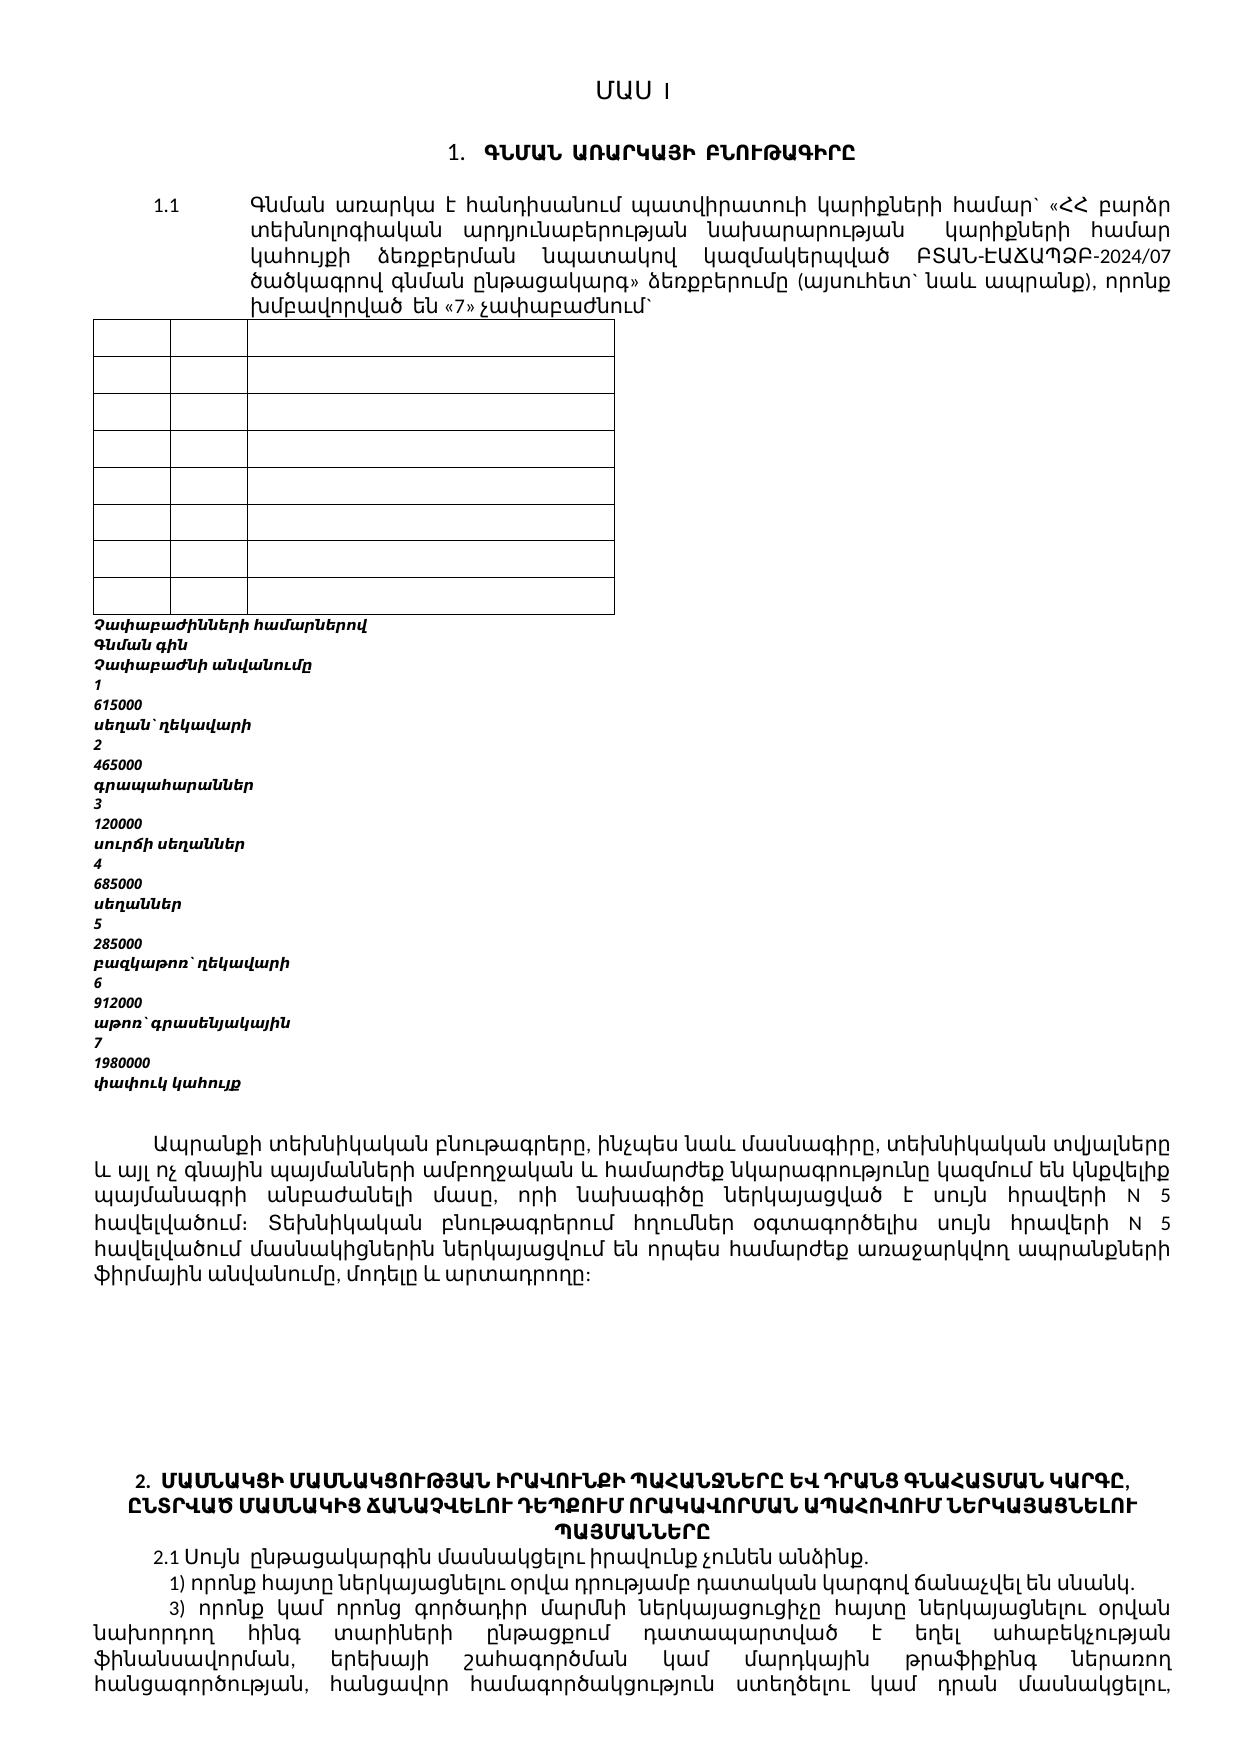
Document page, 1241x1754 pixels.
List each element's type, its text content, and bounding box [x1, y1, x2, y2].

text Ապրանքի տեխնիկական բնութագրերը, ինչպես նաև մասնագիրը, տեխնիկական տվյալները և այլ ոչ գնային պայմանների ամբողջական և համարժեք նկարագրությունը կազմում են կնքվելիք պայմանագրի անբաժանելի մասը, որի նախագիծը ներկայացված է սույն հրավերի N 5 հավելվածում։ Տեխնիկական բնութագրերում հղումներ օգտագործելիս սույն հրավերի N 5 հավելվածում մասնակիցներին ներկայացվում են որպես համարժեք առաջարկվող ապրանքների ֆիրմային անվանումը, մոդելը և արտադրողը: [94, 1132, 1171, 1287]
list ԳՆՄԱՆ ԱՌԱՐԿԱՅԻ ԲՆՈՒԹԱԳԻՐԸ [131, 136, 1171, 167]
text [94, 1595, 1171, 1697]
text 2.1 Սույն ընթացակարգին մասնակցելու իրավունք չունեն անձինք. [94, 1544, 1171, 1570]
text 2. ՄԱՍՆԱԿՑԻ ՄԱՍՆԱԿՑՈՒԹՅԱՆ ԻՐԱՎՈՒՆՔԻ ՊԱՀԱՆՋՆԵՐԸ ԵՎ ԴՐԱՆՑ ԳՆԱՀԱՏՄԱՆ ԿԱՐԳԸ, ԸՆՏՐՎԱԾ ՄԱՍՆԱԿԻՑ ՃԱՆԱՉՎԵԼՈՒ ԴԵՊՔՈՒՄ ՈՐԱԿԱՎՈՐՄԱՆ ԱՊԱՀՈՎՈՒՄ ՆԵՐԿԱՅԱՑՆԵԼՈՒ ՊԱՅՄԱՆՆԵՐԸ [94, 1468, 1171, 1544]
subtitle Գնման առարկա է հանդիսանում պատվիրատուի կարիքների համար` «ՀՀ բարձր տեխնոլոգիական արդյունաբերության նախարարության կարիքների համար կահույքի ձեռքբերման նպատակով կազմակերպված ԲՏԱՆ-ԷԱՃԱՊՁԲ-2024/07 ծածկագրով գնման ընթացակարգ» ձեռքբերումը (այսուհետ` նաև ապրանք), որոնք խմբավորված են «7» չափաբաժնում` [153, 192, 1171, 319]
text 1) որոնք հայտը ներկայացնելու օրվա դրությամբ դատական կարգով ճանաչվել են սնանկ. [94, 1570, 1171, 1595]
text ՄԱՍ I [94, 75, 1171, 106]
